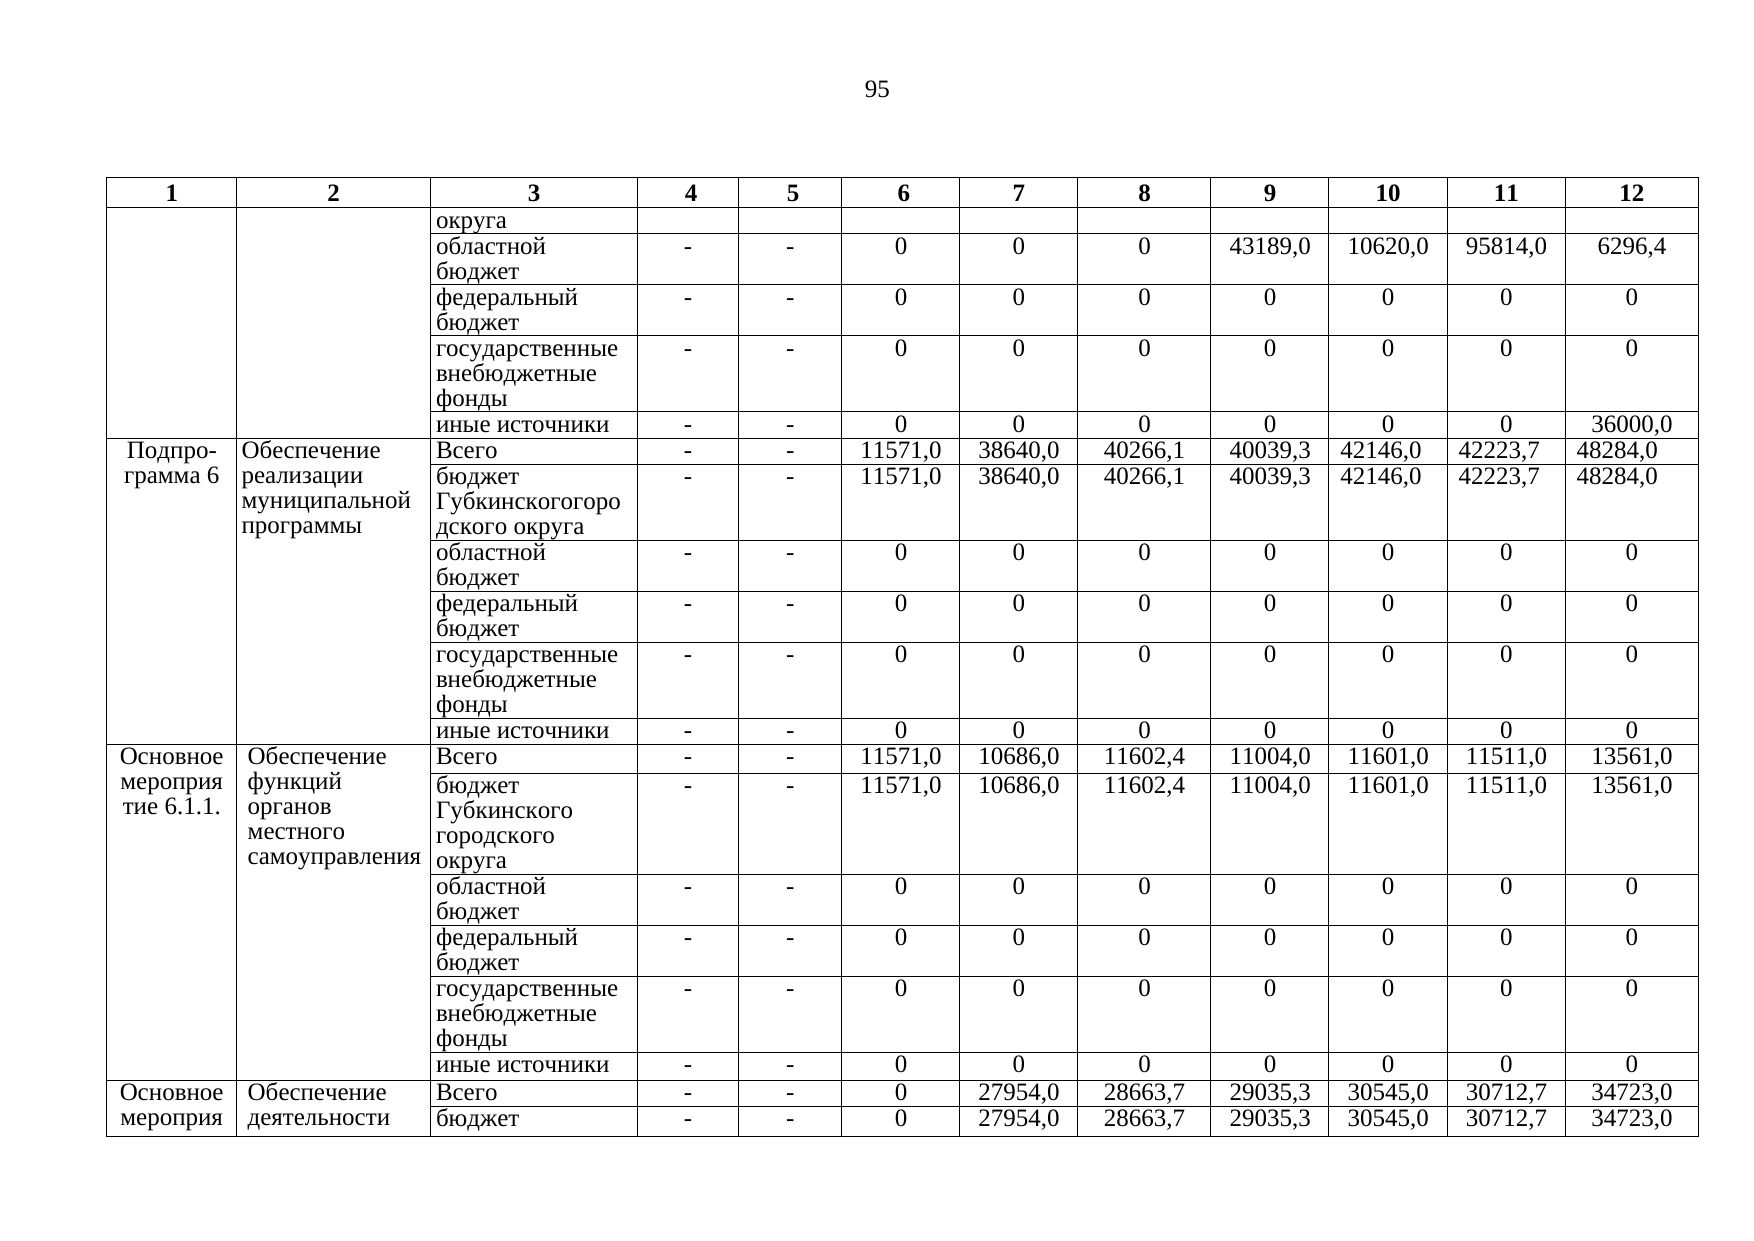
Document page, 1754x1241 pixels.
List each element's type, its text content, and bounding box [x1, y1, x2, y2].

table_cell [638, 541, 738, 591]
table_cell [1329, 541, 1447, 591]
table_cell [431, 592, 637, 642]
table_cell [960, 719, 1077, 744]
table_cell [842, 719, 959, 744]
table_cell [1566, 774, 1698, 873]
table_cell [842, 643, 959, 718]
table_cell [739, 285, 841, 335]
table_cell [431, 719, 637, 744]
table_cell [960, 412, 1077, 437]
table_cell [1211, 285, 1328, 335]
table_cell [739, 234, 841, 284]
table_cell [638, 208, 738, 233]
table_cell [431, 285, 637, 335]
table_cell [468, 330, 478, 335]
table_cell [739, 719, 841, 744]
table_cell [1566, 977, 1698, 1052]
table_header 3 [431, 178, 637, 207]
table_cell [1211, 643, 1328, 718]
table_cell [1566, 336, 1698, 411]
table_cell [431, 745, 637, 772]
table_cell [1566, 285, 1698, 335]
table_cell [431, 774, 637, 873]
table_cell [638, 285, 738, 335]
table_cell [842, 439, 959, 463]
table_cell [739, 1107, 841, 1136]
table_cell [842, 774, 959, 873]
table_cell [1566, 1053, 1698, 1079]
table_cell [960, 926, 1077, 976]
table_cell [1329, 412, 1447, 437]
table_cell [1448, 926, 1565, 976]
table_header 12 [1566, 178, 1698, 207]
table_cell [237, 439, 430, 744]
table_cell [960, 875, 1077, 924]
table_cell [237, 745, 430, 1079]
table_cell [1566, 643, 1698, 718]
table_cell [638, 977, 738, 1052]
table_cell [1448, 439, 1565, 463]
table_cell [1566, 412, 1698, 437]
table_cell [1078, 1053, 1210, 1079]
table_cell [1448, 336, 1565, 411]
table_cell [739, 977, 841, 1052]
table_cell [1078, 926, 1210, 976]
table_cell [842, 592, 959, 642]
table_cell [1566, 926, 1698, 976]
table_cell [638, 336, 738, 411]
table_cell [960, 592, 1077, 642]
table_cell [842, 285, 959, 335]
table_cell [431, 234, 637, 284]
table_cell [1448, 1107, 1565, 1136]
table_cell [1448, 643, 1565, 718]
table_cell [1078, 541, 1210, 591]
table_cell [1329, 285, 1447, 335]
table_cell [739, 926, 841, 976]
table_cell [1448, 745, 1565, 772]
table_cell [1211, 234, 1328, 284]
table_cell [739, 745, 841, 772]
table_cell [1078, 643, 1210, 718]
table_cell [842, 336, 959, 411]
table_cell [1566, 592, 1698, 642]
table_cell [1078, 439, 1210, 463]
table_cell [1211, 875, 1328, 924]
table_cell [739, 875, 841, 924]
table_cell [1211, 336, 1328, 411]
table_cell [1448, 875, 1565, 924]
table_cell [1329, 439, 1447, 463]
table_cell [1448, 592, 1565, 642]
table_header 2 [237, 178, 430, 207]
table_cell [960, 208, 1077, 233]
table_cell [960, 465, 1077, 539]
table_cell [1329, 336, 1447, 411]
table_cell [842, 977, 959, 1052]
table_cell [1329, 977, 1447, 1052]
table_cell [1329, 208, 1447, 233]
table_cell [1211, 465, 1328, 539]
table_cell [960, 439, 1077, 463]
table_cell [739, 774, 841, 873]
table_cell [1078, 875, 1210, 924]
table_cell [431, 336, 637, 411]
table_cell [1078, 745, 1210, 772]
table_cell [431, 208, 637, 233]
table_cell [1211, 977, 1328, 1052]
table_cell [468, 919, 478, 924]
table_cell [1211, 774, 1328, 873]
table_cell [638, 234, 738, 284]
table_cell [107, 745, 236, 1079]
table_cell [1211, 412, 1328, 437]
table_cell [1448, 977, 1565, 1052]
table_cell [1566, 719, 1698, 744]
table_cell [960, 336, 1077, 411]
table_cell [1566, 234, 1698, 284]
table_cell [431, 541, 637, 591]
table_header 9 [1211, 178, 1328, 207]
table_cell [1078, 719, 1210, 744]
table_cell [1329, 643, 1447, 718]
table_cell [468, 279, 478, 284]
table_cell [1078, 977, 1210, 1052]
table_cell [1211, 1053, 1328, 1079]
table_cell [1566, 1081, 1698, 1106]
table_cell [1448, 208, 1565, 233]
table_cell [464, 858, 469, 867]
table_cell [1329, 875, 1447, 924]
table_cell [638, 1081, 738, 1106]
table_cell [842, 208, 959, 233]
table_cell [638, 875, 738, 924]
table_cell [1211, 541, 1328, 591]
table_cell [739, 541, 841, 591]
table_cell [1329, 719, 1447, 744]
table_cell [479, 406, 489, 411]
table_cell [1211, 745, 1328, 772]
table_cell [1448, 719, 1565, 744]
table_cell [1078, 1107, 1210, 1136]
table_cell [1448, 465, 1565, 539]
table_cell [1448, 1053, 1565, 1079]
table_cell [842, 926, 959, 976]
table_header 7 [960, 178, 1077, 207]
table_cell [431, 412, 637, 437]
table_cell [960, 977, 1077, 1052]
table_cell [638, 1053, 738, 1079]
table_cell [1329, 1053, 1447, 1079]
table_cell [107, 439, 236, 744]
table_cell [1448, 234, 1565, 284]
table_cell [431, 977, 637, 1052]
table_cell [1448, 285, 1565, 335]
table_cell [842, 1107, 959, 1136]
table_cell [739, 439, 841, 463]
table_header 4 [638, 178, 738, 207]
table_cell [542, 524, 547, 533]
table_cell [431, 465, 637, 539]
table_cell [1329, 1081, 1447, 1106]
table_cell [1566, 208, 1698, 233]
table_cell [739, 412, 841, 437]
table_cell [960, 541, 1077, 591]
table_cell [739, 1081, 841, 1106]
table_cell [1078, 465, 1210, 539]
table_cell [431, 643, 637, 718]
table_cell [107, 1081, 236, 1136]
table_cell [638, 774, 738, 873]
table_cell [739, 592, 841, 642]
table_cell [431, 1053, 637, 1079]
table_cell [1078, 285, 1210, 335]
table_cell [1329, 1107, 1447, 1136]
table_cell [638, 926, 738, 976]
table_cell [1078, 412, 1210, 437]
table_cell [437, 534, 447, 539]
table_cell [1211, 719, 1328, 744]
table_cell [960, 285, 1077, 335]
table_header 11 [1448, 178, 1565, 207]
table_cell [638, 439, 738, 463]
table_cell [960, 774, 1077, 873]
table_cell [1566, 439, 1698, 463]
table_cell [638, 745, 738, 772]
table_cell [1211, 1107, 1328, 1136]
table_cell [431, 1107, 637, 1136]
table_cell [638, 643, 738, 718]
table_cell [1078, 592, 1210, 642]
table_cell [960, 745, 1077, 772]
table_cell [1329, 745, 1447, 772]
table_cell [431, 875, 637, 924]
table_header 6 [842, 178, 959, 207]
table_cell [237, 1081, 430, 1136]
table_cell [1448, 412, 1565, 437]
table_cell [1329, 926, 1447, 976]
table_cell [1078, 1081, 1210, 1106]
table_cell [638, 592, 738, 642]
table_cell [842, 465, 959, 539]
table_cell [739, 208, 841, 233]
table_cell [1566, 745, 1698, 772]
table_header 1 [107, 178, 236, 207]
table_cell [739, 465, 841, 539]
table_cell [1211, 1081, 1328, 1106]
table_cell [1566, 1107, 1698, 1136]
table_header 5 [739, 178, 841, 207]
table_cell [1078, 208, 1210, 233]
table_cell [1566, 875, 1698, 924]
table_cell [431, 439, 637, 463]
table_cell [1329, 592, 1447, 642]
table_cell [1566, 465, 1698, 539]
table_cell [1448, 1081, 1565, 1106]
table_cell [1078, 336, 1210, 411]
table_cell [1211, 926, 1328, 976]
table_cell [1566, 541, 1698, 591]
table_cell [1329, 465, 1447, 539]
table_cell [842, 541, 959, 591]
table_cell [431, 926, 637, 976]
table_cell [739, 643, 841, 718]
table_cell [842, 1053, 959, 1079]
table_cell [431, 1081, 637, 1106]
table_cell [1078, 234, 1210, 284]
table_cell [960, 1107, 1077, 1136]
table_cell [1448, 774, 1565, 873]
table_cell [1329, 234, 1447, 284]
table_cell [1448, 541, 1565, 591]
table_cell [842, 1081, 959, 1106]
table_header 10 [1329, 178, 1447, 207]
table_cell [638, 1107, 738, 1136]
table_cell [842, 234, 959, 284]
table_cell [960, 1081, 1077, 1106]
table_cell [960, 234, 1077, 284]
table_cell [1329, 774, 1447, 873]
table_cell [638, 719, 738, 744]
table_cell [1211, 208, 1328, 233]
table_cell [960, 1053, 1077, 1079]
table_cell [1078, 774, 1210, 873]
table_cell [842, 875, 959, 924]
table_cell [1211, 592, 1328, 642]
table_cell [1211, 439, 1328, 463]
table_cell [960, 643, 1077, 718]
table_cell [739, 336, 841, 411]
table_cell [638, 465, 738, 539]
table_header 8 [1078, 178, 1210, 207]
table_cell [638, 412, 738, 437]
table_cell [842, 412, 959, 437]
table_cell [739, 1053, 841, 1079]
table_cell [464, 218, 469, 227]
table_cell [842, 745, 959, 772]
